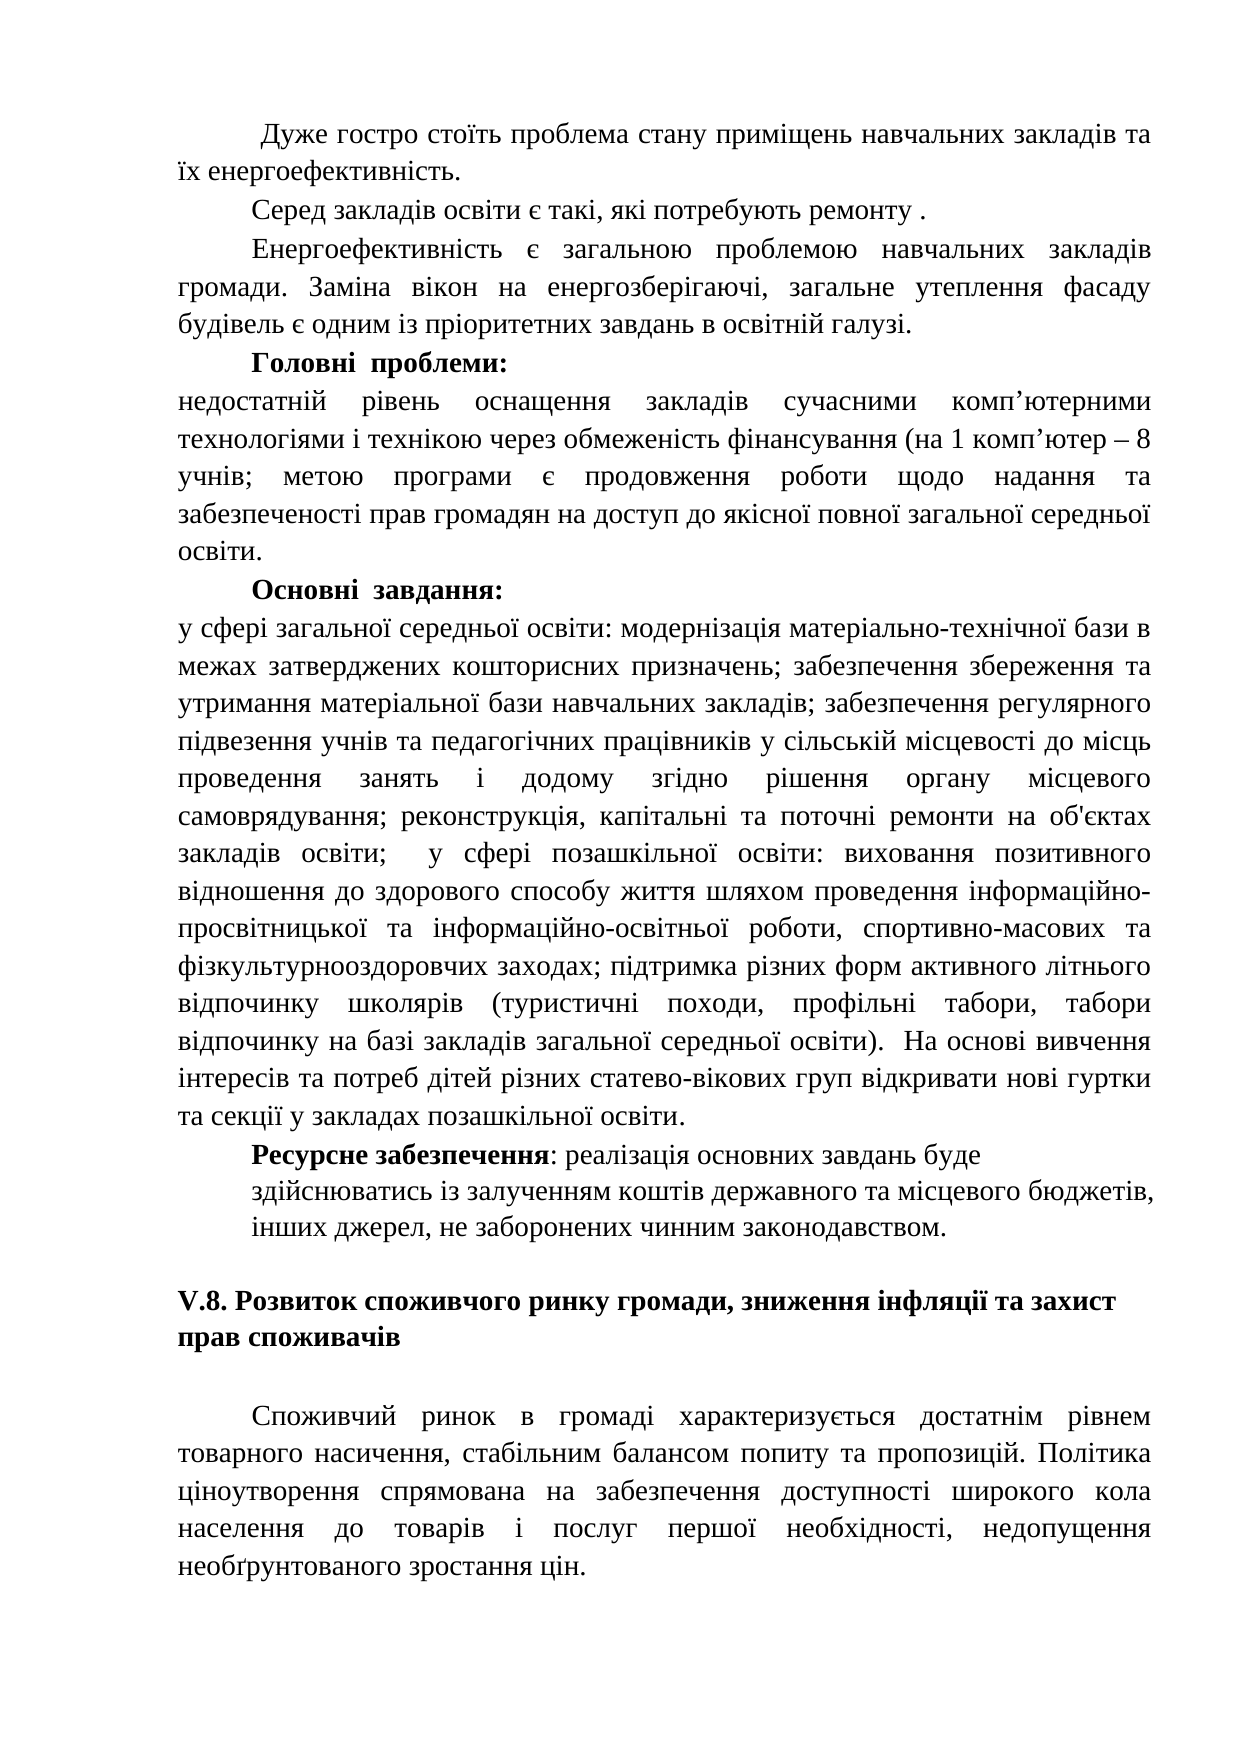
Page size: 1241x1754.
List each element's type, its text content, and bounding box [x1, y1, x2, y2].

text Споживчий ринок в громаді характеризується достатнім рівнем товарного насичення, стабільним балансом попиту та пропозицій. Політика ціноутворення спрямована на забезпечення доступності широкого кола населення до товарів і послуг першої необхідності, недопущення необґрунтованого зростання цін. [178, 1398, 1152, 1582]
text Основні завдання: [251, 572, 1153, 606]
text у сфері загальної середньої освіти: модернізація матеріально-технічної бази в межах затверджених кошторисних призначень; забезпечення збереження та утримання матеріальної бази навчальних закладів; забезпечення регулярного підвезення учнів та педагогічних працівників у сільській місцевості до місць проведення занять і додому згідно рішення органу місцевого самоврядування; реконструкція, капітальні та поточні ремонти на об'єктах закладів освіти; у сфері позашкільної освіти: виховання позитивного відношення до здорового способу життя шляхом проведення інформаційно-просвітницької та інформаційно-освітньої роботи, спортивно-масових та фізкультурнооздоровчих заходах; підтримка різних форм активного літнього відпочинку школярів (туристичні походи, профільні табори, табори відпочинку на базі закладів загальної середньої освіти). На основі вивчення інтересів та потреб дітей різних статево-вікових груп відкривати нові гуртки та секції у закладах позашкільної освіти. [178, 611, 1152, 1132]
text Енергоефективність є загальною проблемою навчальних закладів громади. Заміна вікон на енергозберігаючі, загальне утеплення фасаду будівель є одним із пріоритетних завдань в освітній галузі. [178, 231, 1152, 340]
text V.8. Розвиток споживчого ринку громади, зниження інфляції та захист прав споживачів [177, 1283, 1155, 1352]
text Ресурсне забезпечення: реалізація основних завдань буде здійснюватись із залученням коштів державного та місцевого бюджетів, інших джерел, не заборонених чинним законодавством. [251, 1137, 1155, 1243]
text недостатній рівень оснащення закладів сучасними комп’ютерними технологіями і технікою через обмеженість фінансування (на 1 комп’ютер – 8 учнів; метою програми є продовження роботи щодо надання та забезпеченості прав громадян на доступ до якісної повної загальної середньої освіти. [178, 383, 1152, 567]
text Головні проблеми: [251, 345, 1153, 378]
text Дуже гостро стоїть проблема стану приміщень навчальних закладів та їх енергоефективність. [178, 116, 1152, 187]
text Серед закладів освіти є такі, які потребують ремонту . [251, 192, 1152, 226]
